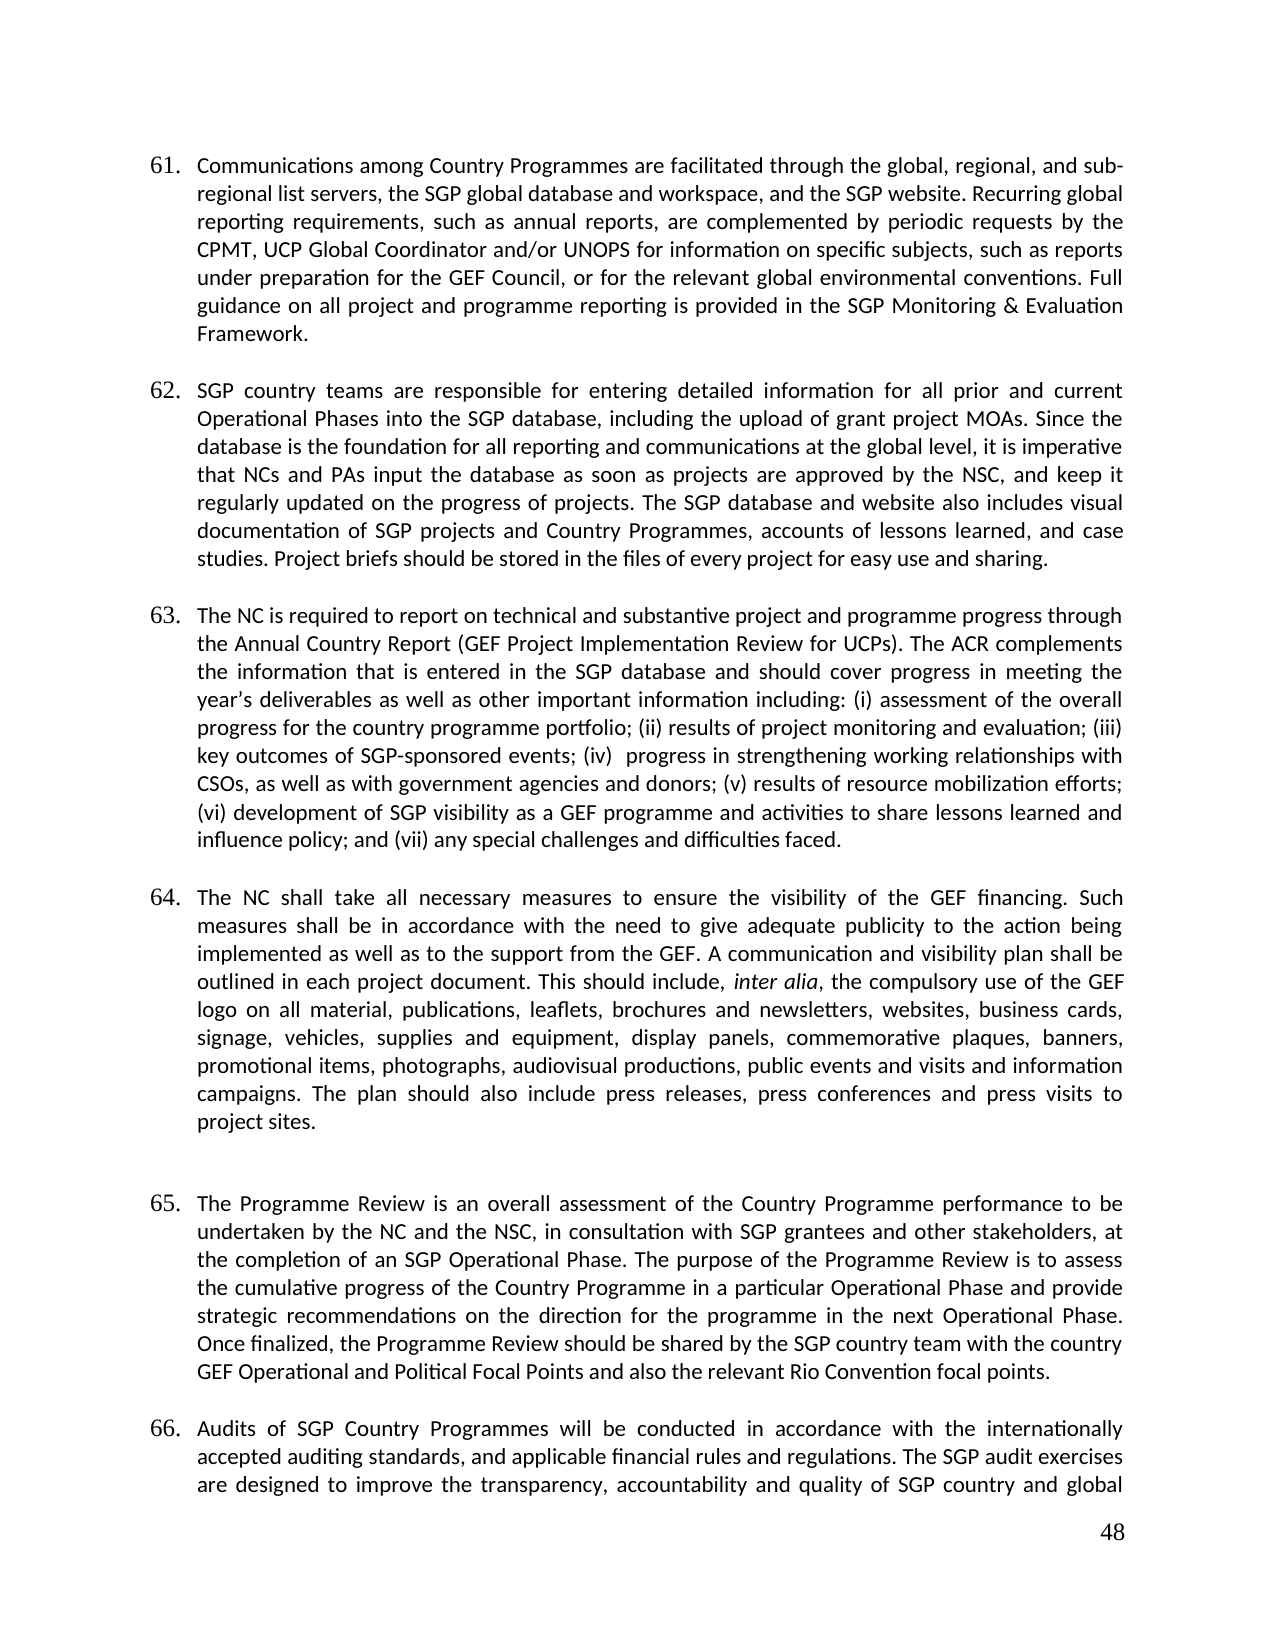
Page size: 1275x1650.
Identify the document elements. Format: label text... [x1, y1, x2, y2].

list The NC shall take all necessary measures to ensure the visibility of the GEF financing. Such measures shall be in accordance with the need to give adequate publicity to the action being implemented as well as to the support from the GEF. A communication and visibility plan shall be outlined in each project document. This should include, inter alia, the compulsory use of the GEF logo on all material, publications, leaflets, brochures and newsletters, websites, business cards, signage, vehicles, supplies and equipment, display panels, commemorative plaques, banners, promotional items, photographs, audiovisual productions, public events and visits and information campaigns. The plan should also include press releases, press conferences and press visits to project sites. [150, 882, 1125, 1135]
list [150, 1413, 1125, 1498]
list The NC is required to report on technical and substantive project and programme progress through the Annual Country Report (GEF Project Implementation Review for UCPs). The ACR complements the information that is entered in the SGP database and should cover progress in meeting the year’s deliverables as well as other important information including: (i) assessment of the overall progress for the country programme portfolio; (ii) results of project monitoring and evaluation; (iii) key outcomes of SGP-sponsored events; (iv) progress in strengthening working relationships with CSOs, as well as with government agencies and donors; (v) results of resource mobilization efforts; (vi) development of SGP visibility as a GEF programme and activities to share lessons learned and influence policy; and (vii) any special challenges and difficulties faced. [150, 600, 1125, 854]
list The Programme Review is an overall assessment of the Country Programme performance to be undertaken by the NC and the NSC, in consultation with SGP grantees and other stakeholders, at the completion of an SGP Operational Phase. The purpose of the Programme Review is to assess the cumulative progress of the Country Programme in a particular Operational Phase and provide strategic recommendations on the direction for the programme in the next Operational Phase. Once finalized, the Programme Review should be shared by the SGP country team with the country GEF Operational and Political Focal Points and also the relevant Rio Convention focal points. [150, 1188, 1125, 1385]
list Communications among Country Programmes are facilitated through the global, regional, and sub-regional list servers, the SGP global database and workspace, and the SGP website. Recurring global reporting requirements, such as annual reports, are complemented by periodic requests by the CPMT, UCP Global Coordinator and/or UNOPS for information on specific subjects, such as reports under preparation for the GEF Council, or for the relevant global environmental conventions. Full guidance on all project and programme reporting is provided in the SGP Monitoring & Evaluation Framework. [150, 150, 1125, 347]
list SGP country teams are responsible for entering detailed information for all prior and current Operational Phases into the SGP database, including the upload of grant project MOAs. Since the database is the foundation for all reporting and communications at the global level, it is imperative that NCs and PAs input the database as soon as projects are approved by the NSC, and keep it regularly updated on the progress of projects. The SGP database and website also includes visual documentation of SGP projects and Country Programmes, accounts of lessons learned, and case studies. Project briefs should be stored in the files of every project for easy use and sharing. [150, 375, 1125, 572]
